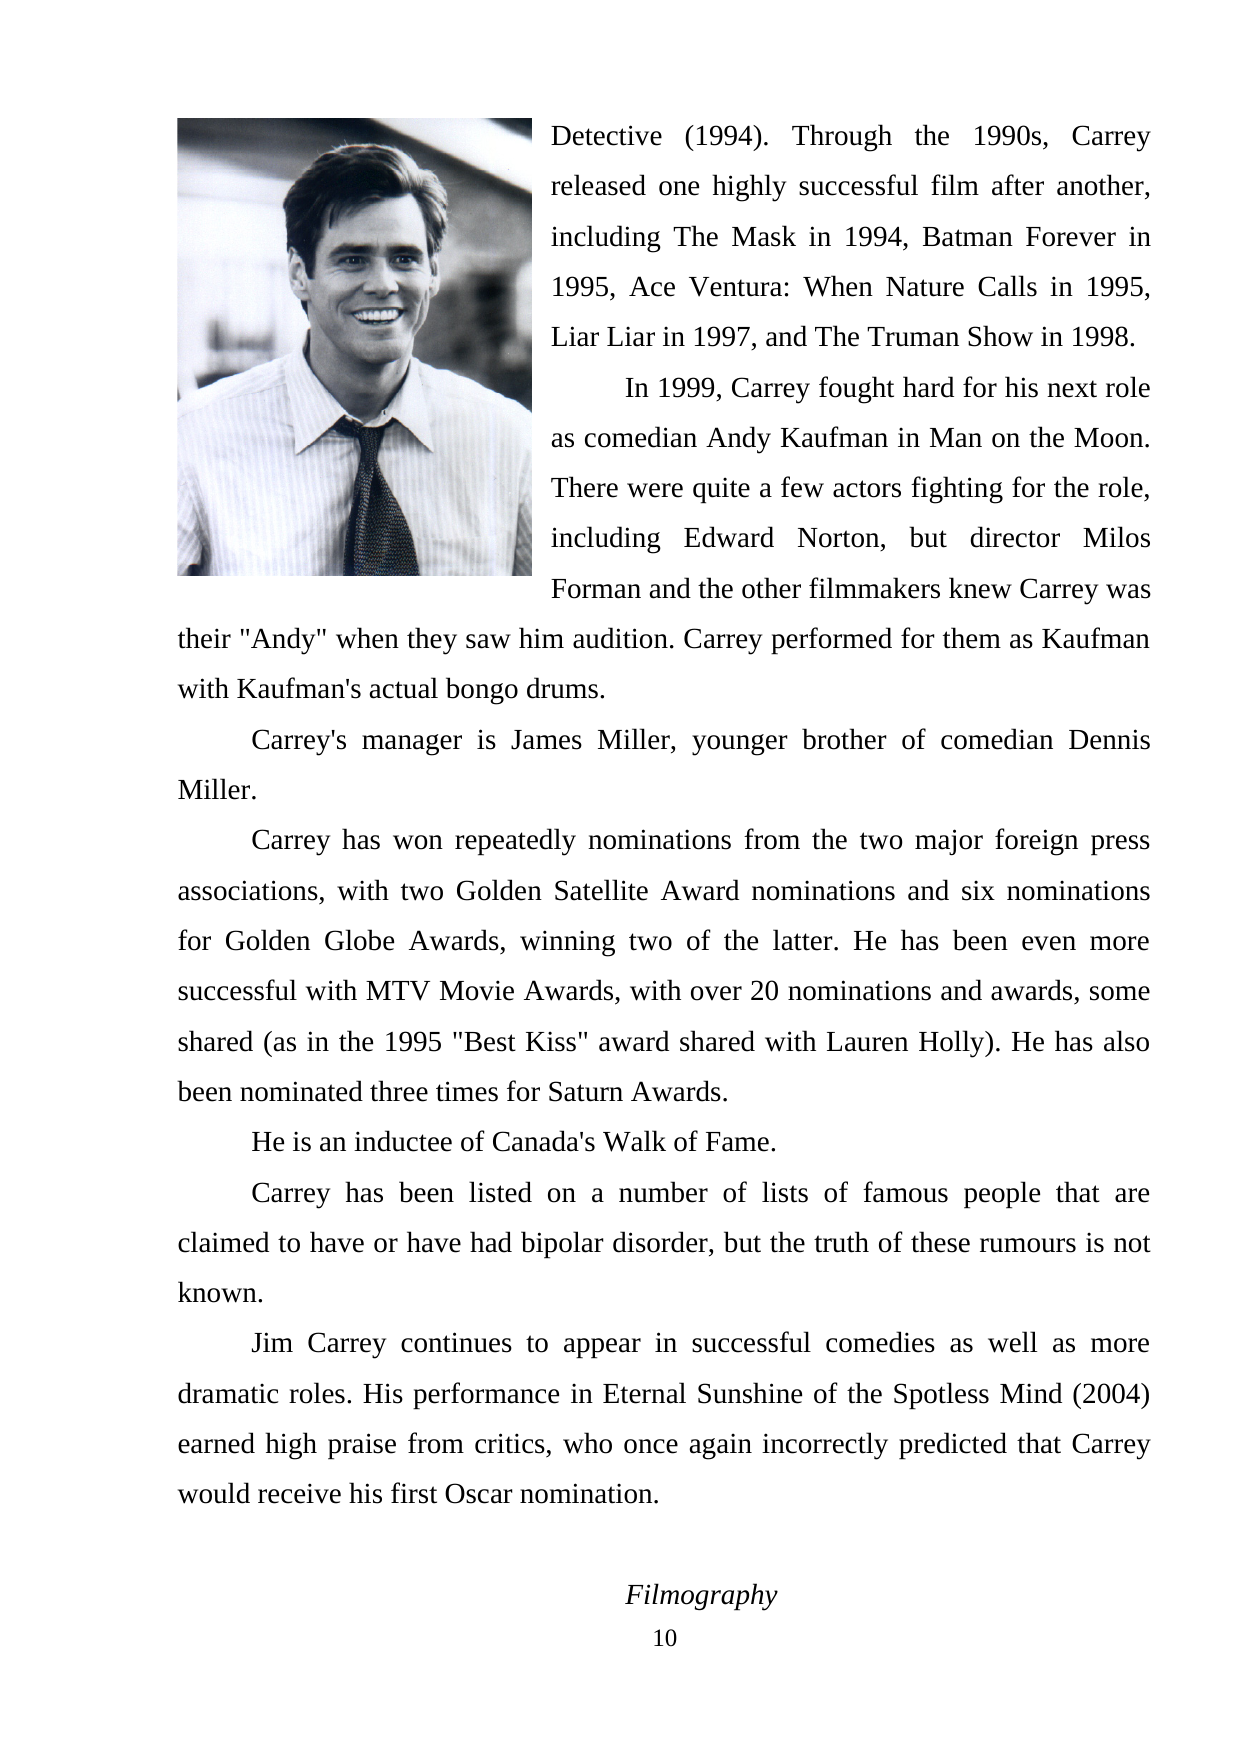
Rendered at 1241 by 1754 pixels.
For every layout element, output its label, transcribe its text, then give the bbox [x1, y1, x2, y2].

text Carrey has won repeatedly nominations from the two major foreign press associations, with two Golden Satellite Award nominations and six nominations for Golden Globe Awards, winning two of the latter. He has been even more successful with MTV Movie Awards, with over 20 nominations and awards, some shared (as in the 1995 "Best Kiss" award shared with Lauren Holly). He has also been nominated three times for Saturn Awards. [177, 822, 1152, 1108]
text Carrey's manager is James Miller, younger brother of comedian Dennis Miller. [177, 722, 1152, 806]
text Filmography [177, 1577, 1152, 1611]
text Jim Carrey continues to appear in successful comedies as well as more dramatic roles. His performance in Eternal Sunshine of the Spotless Mind (2004) earned high praise from critics, who once again incorrectly predicted that Carrey would receive his first Oscar nomination. [177, 1326, 1152, 1510]
text In 1999, Carrey fought hard for his next role as comedian Andy Kaufman in Man on the Moon. There were quite a few actors fighting for the role, including Edward Norton, but director Milos Forman and the other filmmakers knew Carrey was their "Andy" when they saw him audition. Carrey performed for them as Kaufman with Kaufman's actual bongo drums. [177, 370, 1152, 705]
text Carrey has been listed on a number of lists of famous people that are claimed to have or have had bipolar disorder, but the truth of these rumours is not known. [177, 1175, 1152, 1309]
picture [177, 118, 532, 575]
text He is an inductee of Canada's Walk of Fame. [177, 1124, 1152, 1158]
